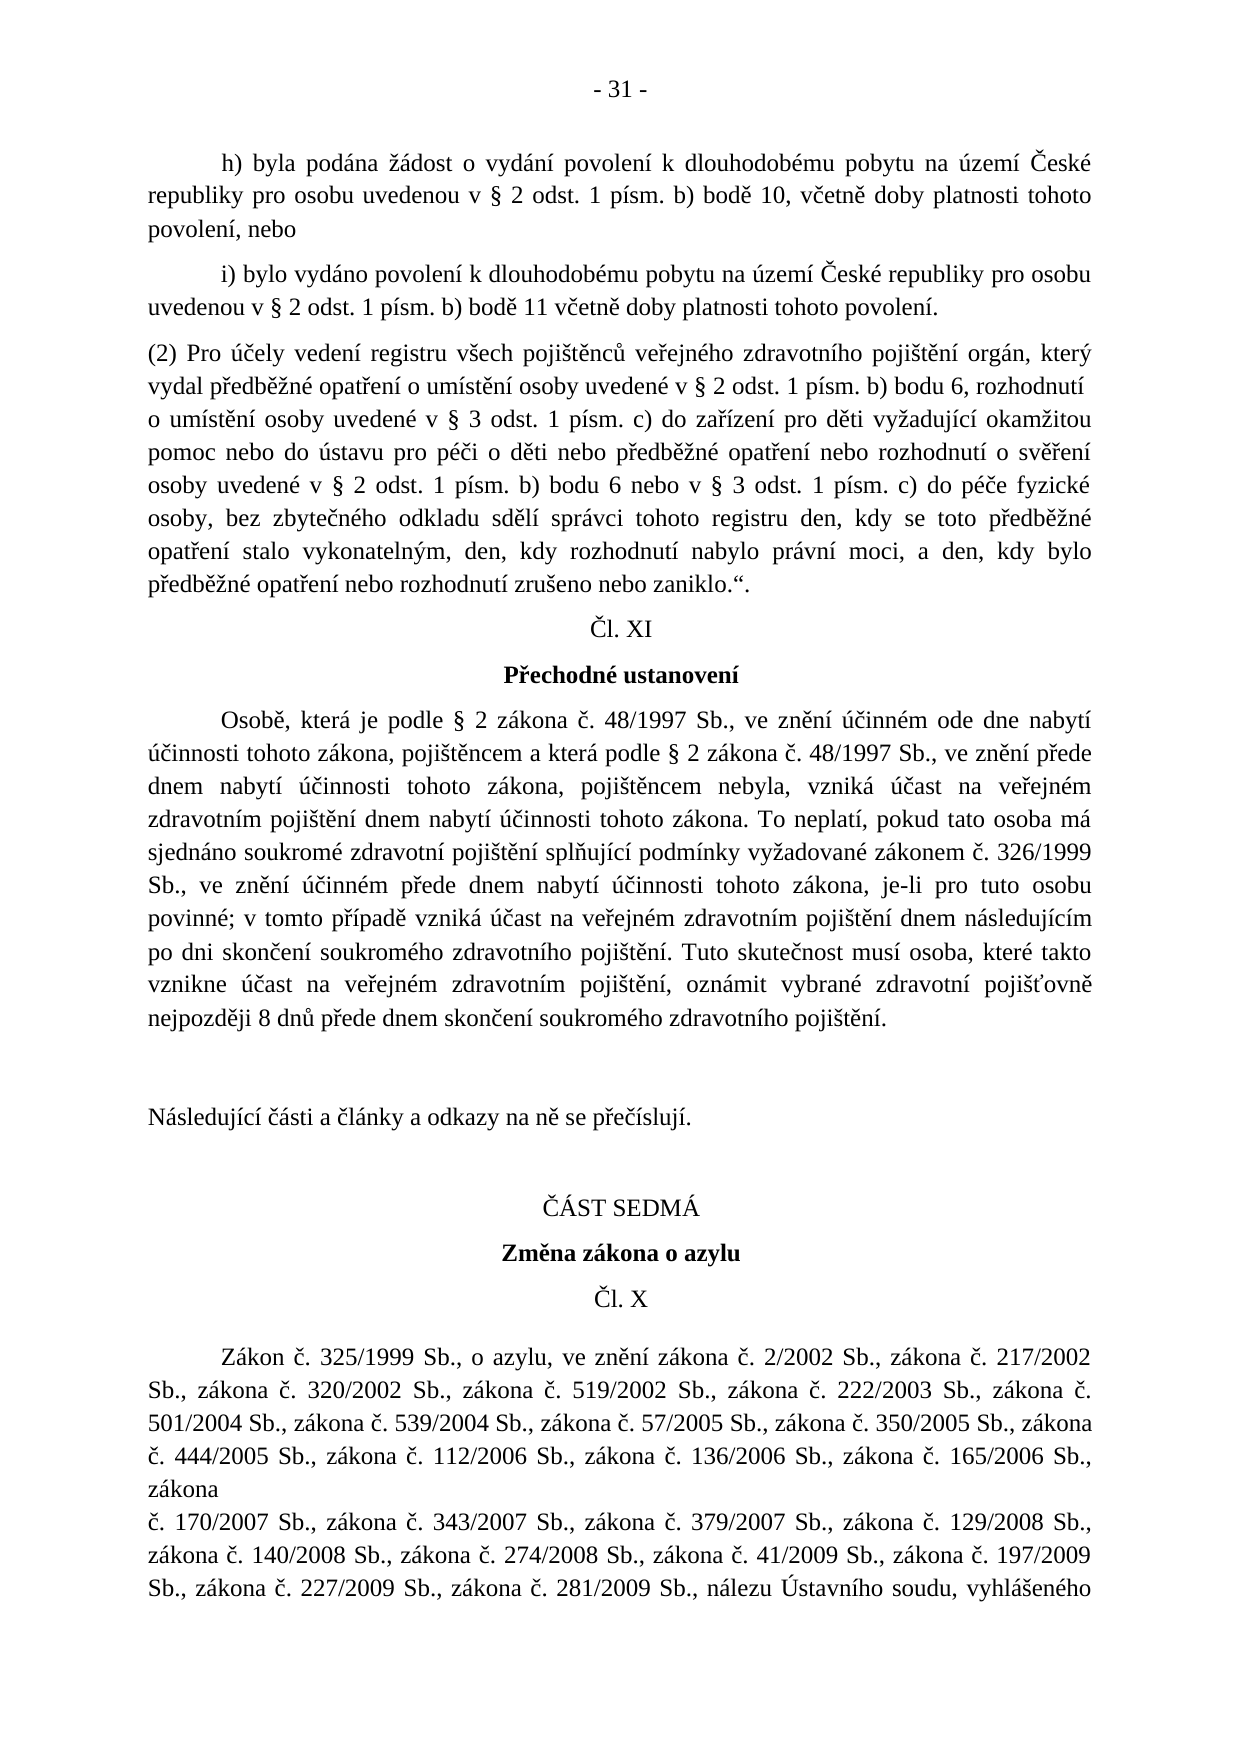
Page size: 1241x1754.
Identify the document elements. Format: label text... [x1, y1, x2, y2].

text Osobě, která je podle § 2 zákona č. 48/1997 Sb., ve znění účinném ode dne nabytí účinnosti tohoto zákona, pojištěncem a která podle § 2 zákona č. 48/1997 Sb., ve znění přede dnem nabytí účinnosti tohoto zákona, pojištěncem nebyla, vzniká účast na veřejném zdravotním pojištění dnem nabytí účinnosti tohoto zákona. To neplatí, pokud tato osoba má sjednáno soukromé zdravotní pojištění splňující podmínky vyžadované zákonem č. 326/1999 Sb., ve znění účinném přede dnem nabytí účinnosti tohoto zákona, je-li pro tuto osobu povinné; v tomto případě vzniká účast na veřejném zdravotním pojištění dnem následujícím po dni skončení soukromého zdravotního pojištění. Tuto skutečnost musí osoba, které takto vznikne účast na veřejném zdravotním pojištění, oznámit vybrané zdravotní pojišťovně nejpozději 8 dnů přede dnem skončení soukromého zdravotního pojištění. [148, 705, 1093, 1031]
text Přechodné ustanovení [148, 660, 1093, 689]
text (2) Pro účely vedení registru všech pojištěnců veřejného zdravotního pojištění orgán, který vydal předběžné opatření o umístění osoby uvedené v § 2 odst. 1 písm. b) bodu 6, rozhodnutí o umístění osoby uvedené v § 3 odst. 1 písm. c) do zařízení pro děti vyžadující okamžitou pomoc nebo do ústavu pro péči o děti nebo předběžné opatření nebo rozhodnutí o svěření osoby uvedené v § 2 odst. 1 písm. b) bodu 6 nebo v § 3 odst. 1 písm. c) do péče fyzické osoby, bez zbytečného odkladu sdělí správci tohoto registru den, kdy se toto předběžné opatření stalo vykonatelným, den, kdy rozhodnutí nabylo právní moci, a den, kdy bylo předběžné opatření nebo rozhodnutí zrušeno nebo zaniklo.“. [148, 338, 1093, 598]
text h) byla podána žádost o vydání povolení k dlouhodobému pobytu na území České republiky pro osobu uvedenou v § 2 odst. 1 písm. b) bodě 10, včetně doby platnosti tohoto povolení, nebo [148, 148, 1093, 242]
text ČÁST SEDMÁ [148, 1193, 1093, 1222]
text Změna zákona o azylu [148, 1238, 1093, 1267]
text i) bylo vydáno povolení k dlouhodobému pobytu na území České republiky pro osobu uvedenou v § 2 odst. 1 písm. b) bodě 11 včetně doby platnosti tohoto povolení. [148, 259, 1093, 321]
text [148, 1342, 1093, 1602]
text Čl. XI [148, 614, 1093, 643]
text Následující části a články a odkazy na ně se přečíslují. [148, 1102, 1093, 1131]
text Čl. X [148, 1284, 1093, 1313]
